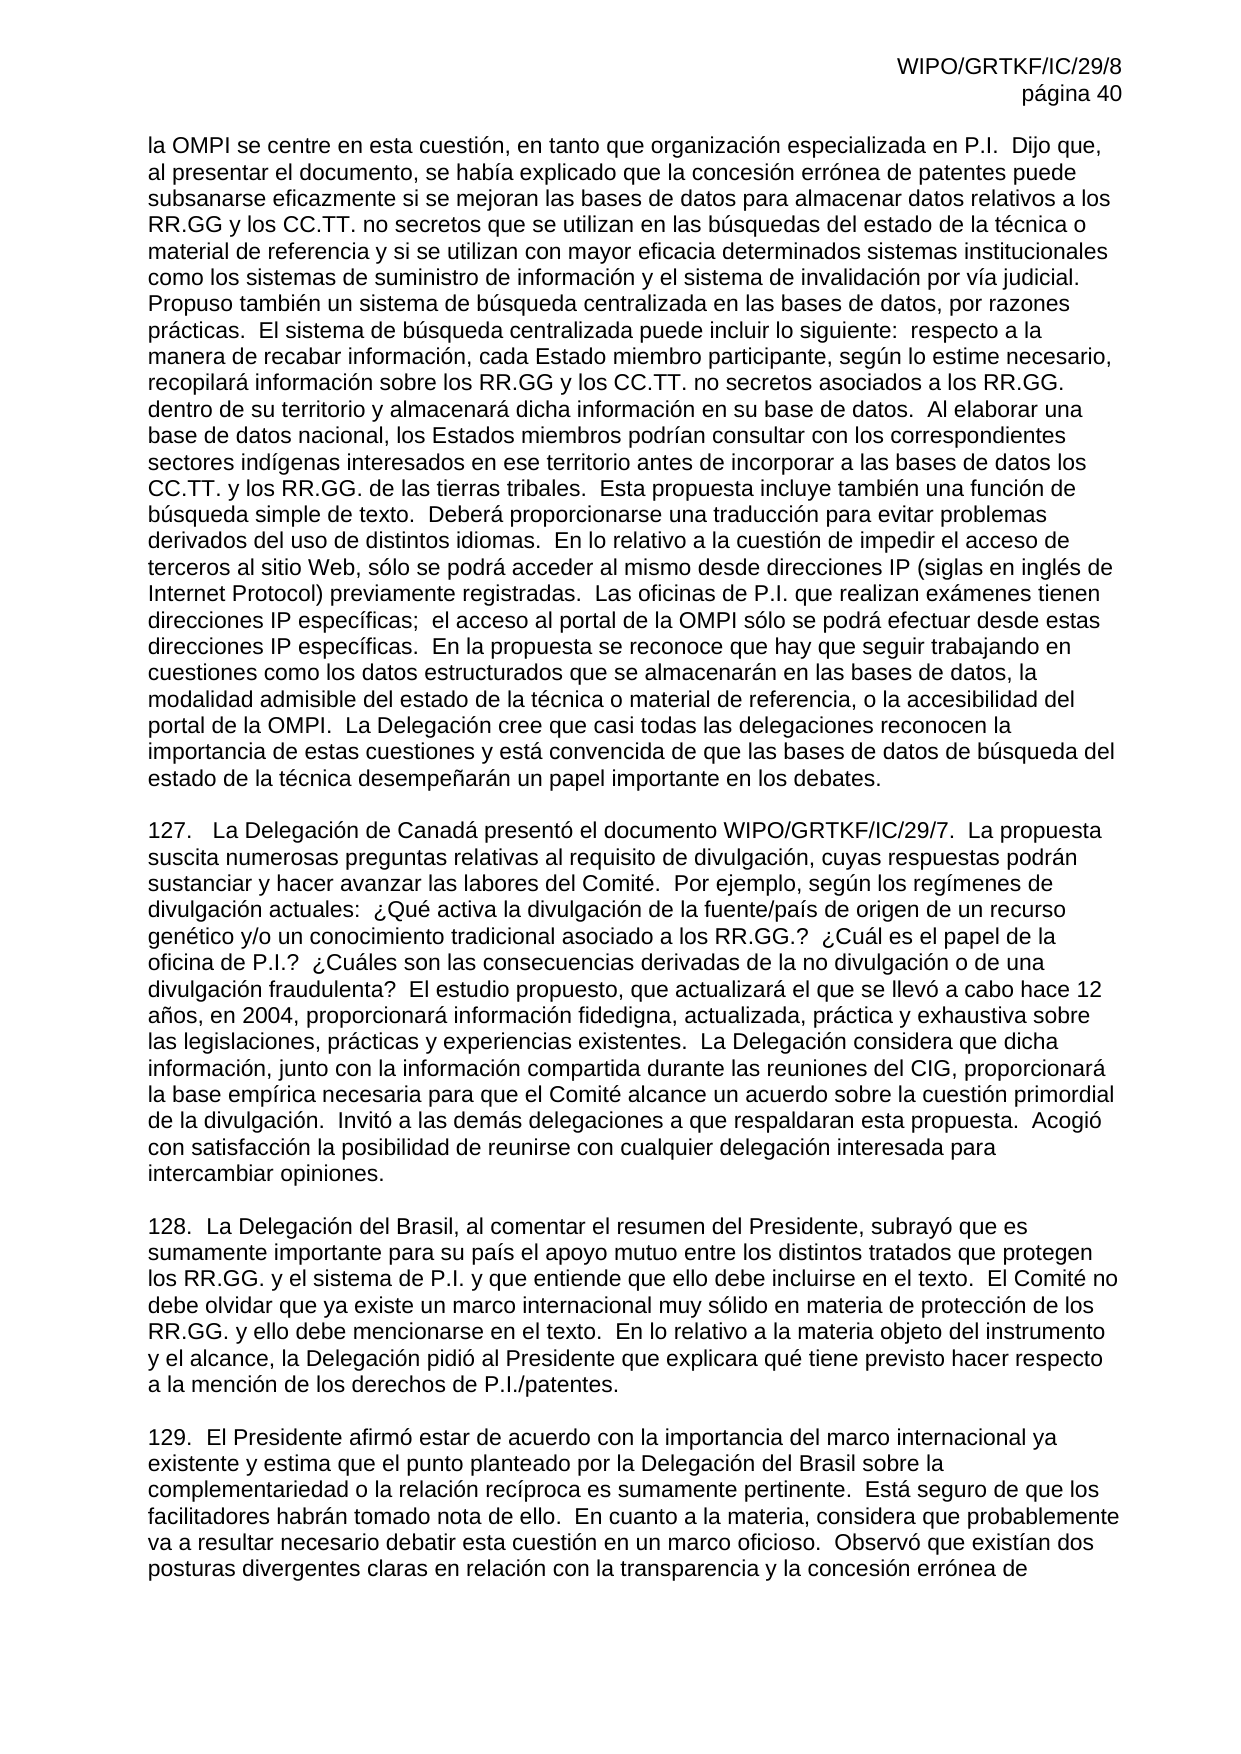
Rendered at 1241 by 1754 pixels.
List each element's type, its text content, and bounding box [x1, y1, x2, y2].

list La Delegación del Brasil, al comentar el resumen del Presidente, subrayó que es sumamente importante para su país el apoyo mutuo entre los distintos tratados que protegen los RR.GG. y el sistema de P.I. y que entiende que ello debe incluirse en el texto. El Comité no debe olvidar que ya existe un marco internacional muy sólido en materia de protección de los RR.GG. y ello debe mencionarse en el texto. En lo relativo a la materia objeto del instrumento y el alcance, la Delegación pidió al Presidente que explicara qué tiene previsto hacer respecto a la mención de los derechos de P.I./patentes. [148, 1213, 1122, 1397]
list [148, 1423, 1122, 1582]
list La Delegación de Canadá presentó el documento WIPO/GRTKF/IC/29/7. La propuesta suscita numerosas preguntas relativas al requisito de divulgación, cuyas respuestas podrán sustanciar y hacer avanzar las labores del Comité. Por ejemplo, según los regímenes de divulgación actuales: ¿Qué activa la divulgación de la fuente/país de origen de un recurso genético y/o un conocimiento tradicional asociado a los RR.GG.? ¿Cuál es el papel de la oficina de P.I.? ¿Cuáles son las consecuencias derivadas de la no divulgación o de una divulgación fraudulenta? El estudio propuesto, que actualizará el que se llevó a cabo hace 12 años, en 2004, proporcionará información fidedigna, actualizada, práctica y exhaustiva sobre las legislaciones, prácticas y experiencias existentes. La Delegación considera que dicha información, junto con la información compartida durante las reuniones del CIG, proporcionará la base empírica necesaria para que el Comité alcance un acuerdo sobre la cuestión primordial de la divulgación. Invitó a las demás delegaciones a que respaldaran esta propuesta. Acogió con satisfacción la posibilidad de reunirse con cualquier delegación interesada para intercambiar opiniones. [148, 817, 1122, 1186]
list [148, 132, 1122, 791]
